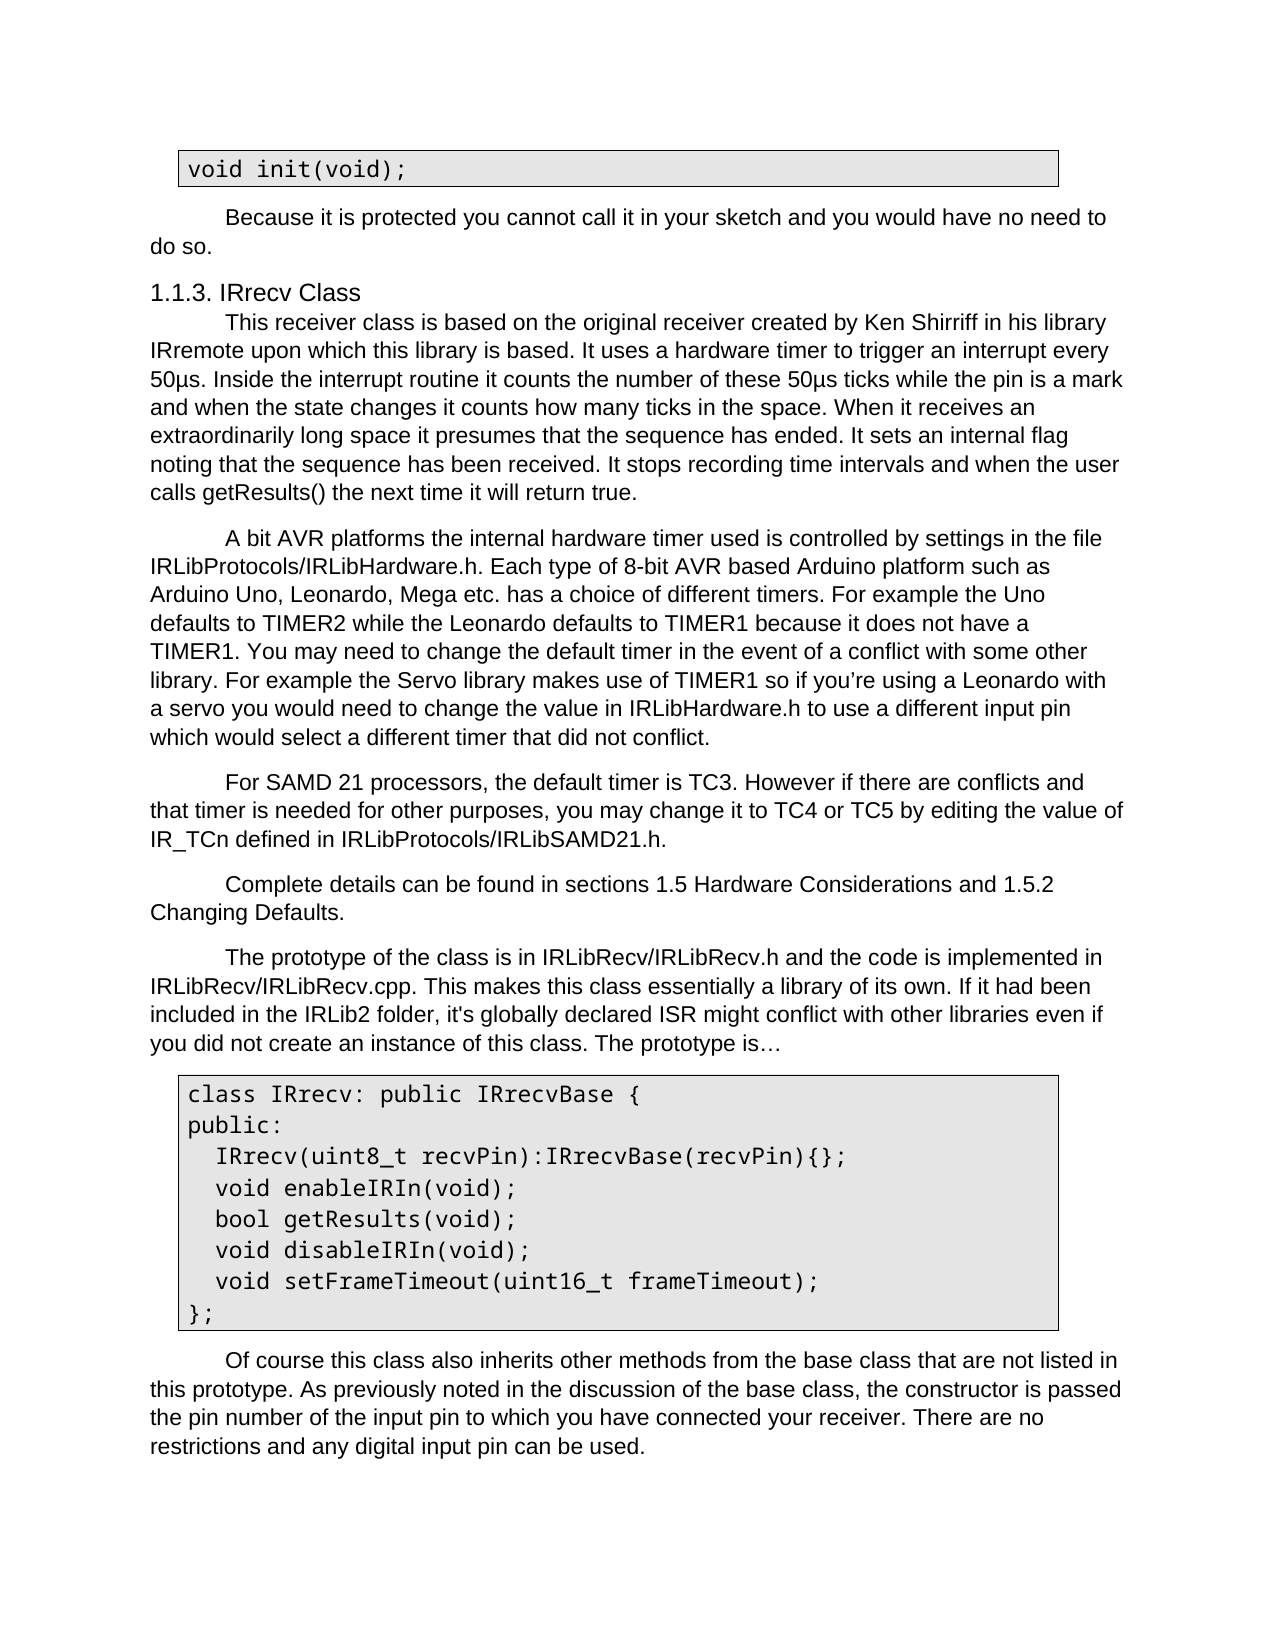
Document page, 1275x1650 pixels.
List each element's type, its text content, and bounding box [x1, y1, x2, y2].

text For SAMD 21 processors, the default timer is TC3. However if there are conflicts and that timer is needed for other purposes, you may change it to TC4 or TC5 by editing the value of IR_TCn defined in IRLibProtocols/IRLibSAMD21.h. [150, 769, 1125, 852]
text }; [179, 1293, 1058, 1330]
text void enableIRIn(void); [179, 1168, 1058, 1199]
text public: [179, 1106, 1058, 1137]
text Because it is protected you cannot call it in your sketch and you would have no need to do so. [150, 204, 1125, 259]
text IRrecv(uint8_t recvPin):IRrecvBase(recvPin){}; [179, 1137, 1058, 1168]
text The prototype of the class is in IRLibRecv/IRLibRecv.h and the code is implemented in IRLibRecv/IRLibRecv.cpp. This makes this class essentially a library of its own. If it had been included in the IRLib2 folder, it's globally declared ISR might conflict with other libraries even if you did not create an instance of this class. The prototype is… [150, 944, 1125, 1056]
text bool getResults(void); [179, 1199, 1058, 1231]
text class IRrecv: public IRrecvBase { [179, 1076, 1058, 1106]
text A bit AVR platforms the internal hardware timer used is controlled by settings in the file IRLibProtocols/IRLibHardware.h. Each type of 8-bit AVR based Arduino platform such as Arduino Uno, Leonardo, Mega etc. has a choice of different timers. For example the Uno defaults to TIMER2 while the Leonardo defaults to TIMER1 because it does not have a TIMER1. You may need to change the default timer in the event of a conflict with some other library. For example the Servo library makes use of TIMER1 so if you’re using a Leonardo with a servo you would need to change the value in IRLibHardware.h to use a different input pin which would select a different timer that did not conflict. [150, 524, 1125, 750]
subtitle 1.1.3. IRrecv Class [150, 278, 1125, 306]
text Complete details can be found in sections 1.5 Hardware Considerations and 1.5.2 Changing Defaults. [150, 871, 1125, 925]
text Of course this class also inherits other methods from the base class that are not listed in this prototype. As previously noted in the discussion of the base class, the constructor is passed the pin number of the input pin to which you have connected your receiver. There are no restrictions and any digital input pin can be used. [150, 1347, 1125, 1459]
text void disableIRIn(void); [179, 1231, 1058, 1262]
text void init(void); [179, 151, 1058, 186]
text void setFrameTimeout(uint16_t frameTimeout); [179, 1262, 1058, 1293]
text This receiver class is based on the original receiver created by Ken Shirriff in his library IRremote upon which this library is based. It uses a hardware timer to trigger an interrupt every 50µs. Inside the interrupt routine it counts the number of these 50µs ticks while the pin is a mark and when the state changes it counts how many ticks in the space. When it receives an extraordinarily long space it presumes that the sequence has ended. It sets an internal flag noting that the sequence has been received. It stops recording time intervals and when the user calls getResults() the next time it will return true. [150, 309, 1125, 506]
